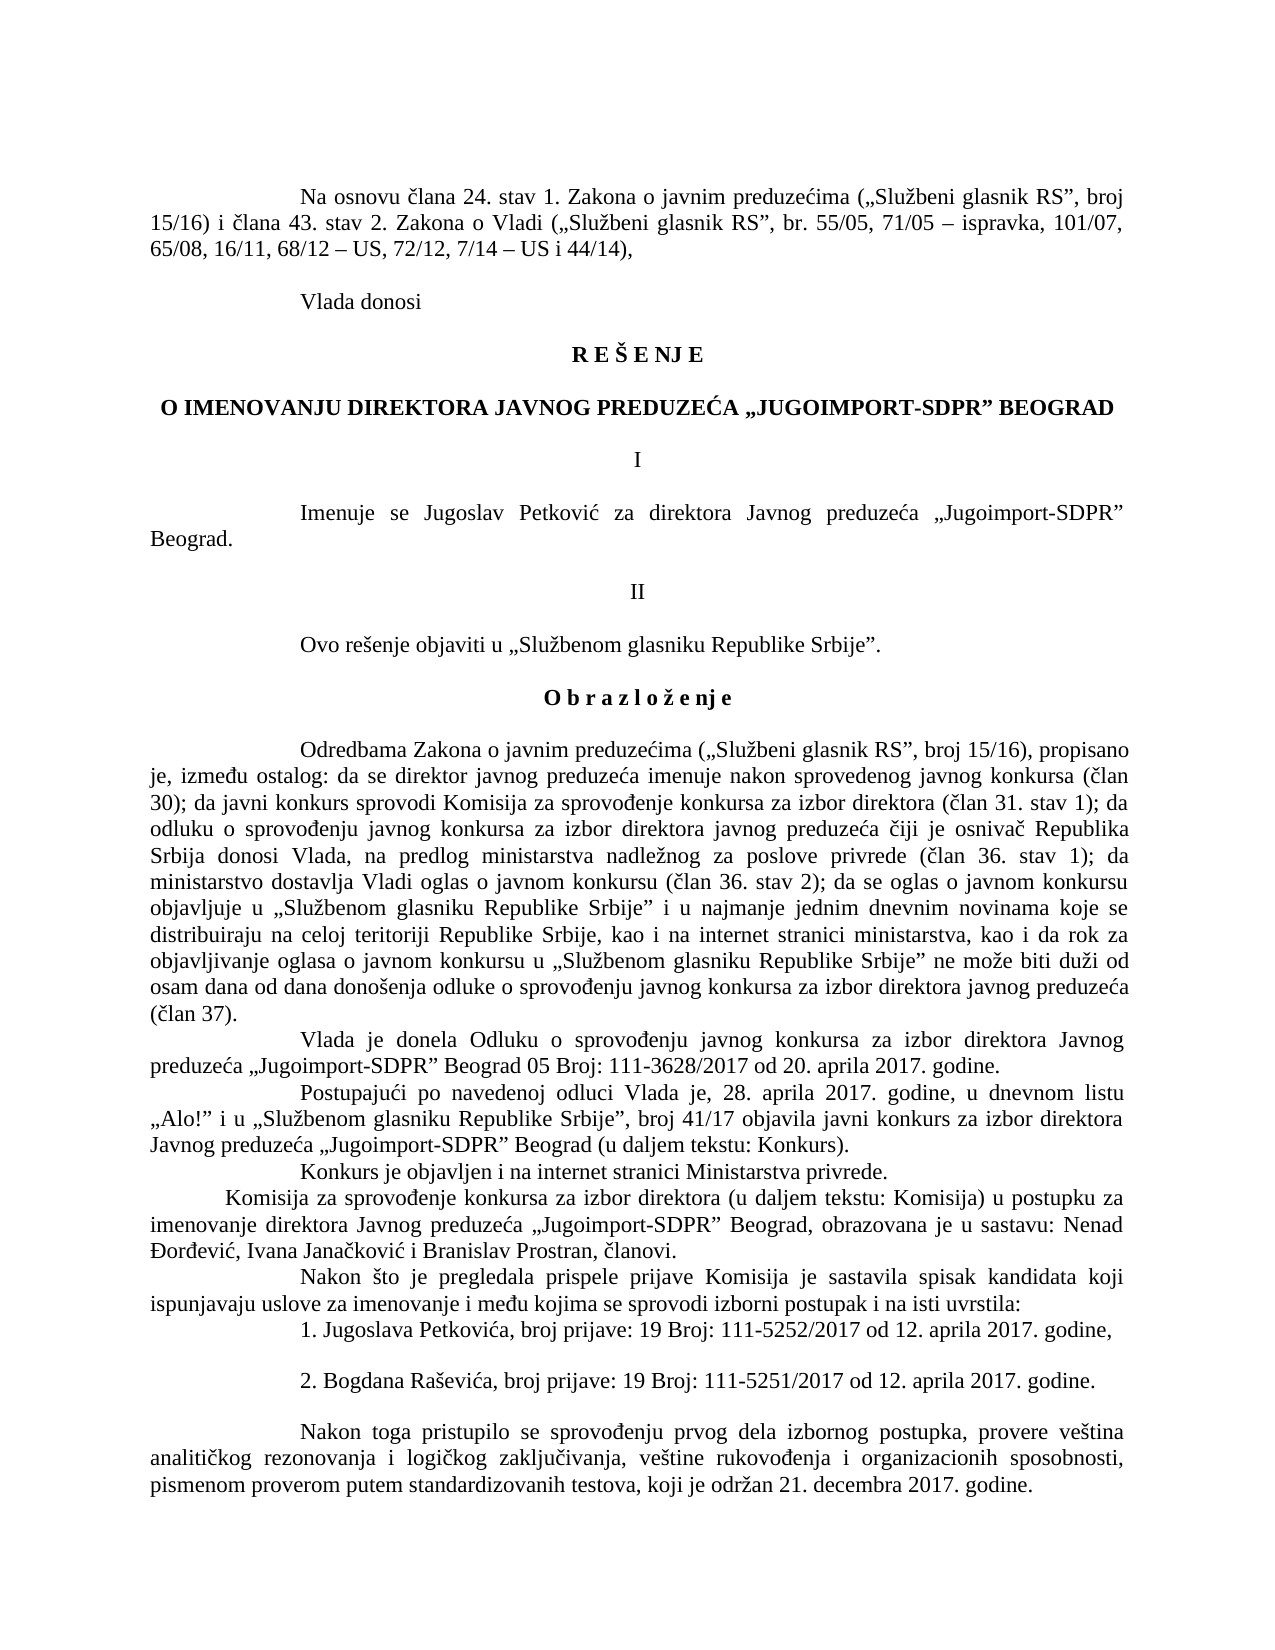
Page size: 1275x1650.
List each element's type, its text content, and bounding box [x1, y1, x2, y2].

text I [150, 446, 1125, 473]
text 2. Bogdana Raševića, broj prijave: 19 Broj: 111-5251/2017 od 12. aprila 2017. godine. [150, 1367, 1125, 1393]
text Imenuje se Jugoslav Petković za direktora Javnog preduzeća „Jugoimport-SDPR” Beograd. [150, 499, 1125, 552]
text II [150, 578, 1125, 604]
text 1. Jugoslava Petkovića, broj prijave: 19 Broj: 111-5252/2017 od 12. aprila 2017. godine, [150, 1316, 1125, 1342]
text Na osnovu člana 24. stav 1. Zakona o javnim preduzećima („Službeni glasnik RS”, broj 15/16) i člana 43. stav 2. Zakona o Vladi („Službeni glasnik RS”, br. 55/05, 71/05 – ispravka, 101/07, 65/08, 16/11, 68/12 – US, 72/12, 7/14 – US i 44/14), [150, 183, 1125, 262]
text O IMENOVANJU DIREKTORA JAVNOG PREDUZEĆA „JUGOIMPORT-SDPR” BEOGRAD [150, 394, 1125, 420]
text Nakon što je pregledala prispele prijave Komisija je sastavila spisak kandidata koji ispunjavaju uslove za imenovanje i među kojima se sprovodi izborni postupak i na isti uvrstila: [150, 1263, 1125, 1316]
text Vlada donosi [150, 288, 1125, 314]
text Odredbama Zakona o javnim preduzećima („Službeni glasnik RS”, broj 15/16), propisano je, između ostalog: da se direktor javnog preduzeća imenuje nakon sprovedenog javnog konkursa (član 30); da javni konkurs sprovodi Komisija za sprovođenje konkursa za izbor direktora (član 31. stav 1); da odluku o sprovođenju javnog konkursa za izbor direktora javnog preduzeća čiji je osnivač Republika Srbija donosi Vlada, na predlog ministarstva nadležnog za poslove privrede (član 36. stav 1); da ministarstvo dostavlja Vladi oglas o javnom konkursu (član 36. stav 2); da se oglas o javnom konkursu objavljuje u „Službenom glasniku Republike Srbijeˮ i u najmanje jednim dnevnim novinama koje se distribuiraju na celoj teritoriji Republike Srbije, kao i na internet stranici ministarstva, kao i da rok za objavljivanje oglasa o javnom konkursu u „Službenom glasniku Republike Srbijeˮ ne može biti duži od osam dana od dana donošenja odluke o sprovođenju javnog konkursa za izbor direktora javnog preduzeća (član 37). [150, 736, 1130, 1026]
text Ovo rešenje objaviti u „Službenom glasniku Republike Srbije”. [150, 631, 1125, 657]
text R E Š E NJ E [150, 341, 1125, 367]
text Nakon toga pristupilo se sprovođenju prvog dela izbornog postupka, provere veština analitičkog rezonovanja i logičkog zaključivanja, veštine rukovođenja i organizacionih sposobnosti, pismenom proverom putem standardizovanih testova, koji je održan 21. decembra 2017. godine. [150, 1418, 1125, 1497]
text Vlada je donela Odluku o sprovođenju javnog konkursa za izbor direktora Javnog preduzeća „Jugoimport-SDPR” Beograd 05 Broj: 111-3628/2017 od 20. aprila 2017. godine. [150, 1026, 1125, 1079]
text Postupajući po navedenoj odluci Vlada je, 28. aprila 2017. godine, u dnevnom listu „Alo!” i u „Službenom glasniku Republike Srbije”, broj 41/17 objavila javni konkurs za izbor direktora Javnog preduzeća „Jugoimport-SDPR” Beograd (u daljem tekstu: Konkurs). [150, 1079, 1125, 1158]
text O b r a z l o ž e nj e [150, 683, 1125, 710]
text Konkurs je objavljen i na internet stranici Ministarstva privrede. Komisija za sprovođenje konkursa za izbor direktora (u daljem tekstu: Komisija) u postupku za imenovanje direktora Javnog preduzeća „Jugoimport-SDPR” Beograd, obrazovana je u sastavu: Nenad Đorđević, Ivana Janačković i Branislav Prostran, članovi. [150, 1158, 1125, 1263]
